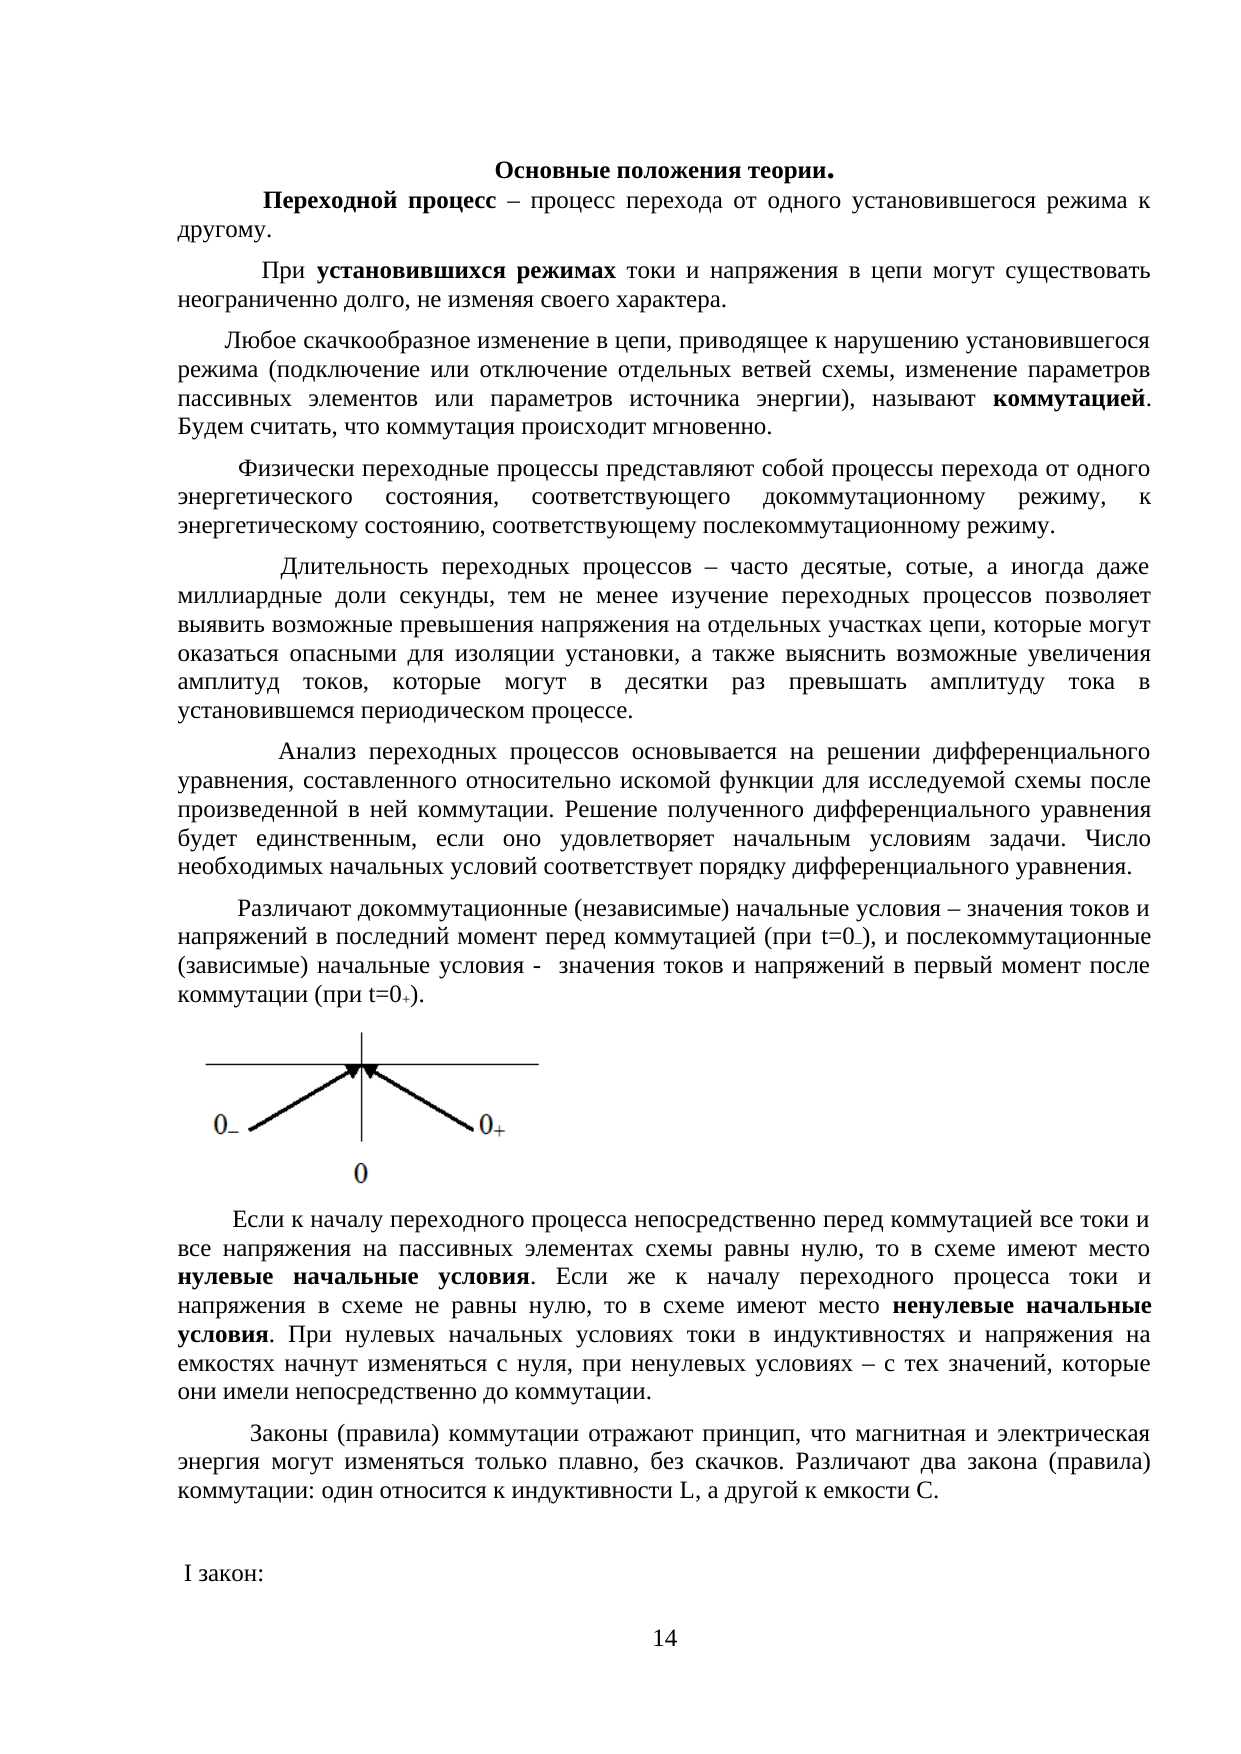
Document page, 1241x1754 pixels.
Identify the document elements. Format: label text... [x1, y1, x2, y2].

text Переходной процесс – процесс перехода от одного установившегося режима к другому. [177, 185, 1152, 243]
picture [177, 1020, 554, 1192]
text При установившихся режимах токи и напряжения в цепи могут существовать неограниченно долго, не изменяя своего характера. [177, 255, 1152, 313]
text Любое скачкообразное изменение в цепи, приводящее к нарушению установившегося режима (подключение или отключение отдельных ветвей схемы, изменение параметров пассивных элементов или параметров источника энергии), называют коммутацией. Будем считать, что коммутация происходит мгновенно. [177, 325, 1152, 440]
text Если к началу переходного процесса непосредственно перед коммутацией все токи и все напряжения на пассивных элементах схемы равны нулю, то в схеме имеют место нулевые начальные условия. Если же к началу переходного процесса токи и напряжения в схеме не равны нулю, то в схеме имеют место ненулевые начальные условия. При нулевых начальных условиях токи в индуктивностях и напряжения на емкостях начнут изменяться с нуля, при ненулевых условиях – с тех значений, которые они имели непосредственно до коммутации. [177, 1204, 1152, 1405]
text Законы (правила) коммутации отражают принцип, что магнитная и электрическая энергия могут изменяться только плавно, без скачков. Различают два закона (правила) коммутации: один относится к индуктивности L, а другой к емкости С. [177, 1418, 1152, 1504]
text Различают докоммутационные (независимые) начальные условия – значения токов и напряжений в последний момент перед коммутацией (при t=0–), и послекоммутационные (зависимые) начальные условия - значения токов и напряжений в первый момент после коммутации (при t=0+). [177, 893, 1152, 1008]
text Физически переходные процессы представляют собой процессы перехода от одного энергетического состояния, соответствующего докоммутационному режиму, к энергетическому состоянию, соответствующему послекоммутационному режиму. [177, 453, 1152, 539]
text I закон: [177, 1558, 1152, 1586]
text Длительность переходных процессов – часто десятые, сотые, а иногда даже миллиардные доли секунды, тем не менее изучение переходных процессов позволяет выявить возможные превышения напряжения на отдельных участках цепи, которые могут оказаться опасными для изоляции установки, а также выяснить возможные увеличения амплитуд токов, которые могут в десятки раз превышать амплитуду тока в установившемся периодическом процессе. [177, 551, 1152, 724]
text Анализ переходных процессов основывается на решении дифференциального уравнения, составленного относительно искомой функции для исследуемой схемы после произведенной в ней коммутации. Решение полученного дифференциального уравнения будет единственным, если оно удовлетворяет начальным условиям задачи. Число необходимых начальных условий соответствует порядку дифференциального уравнения. [177, 736, 1152, 880]
text Основные положения теории. [177, 147, 1152, 185]
